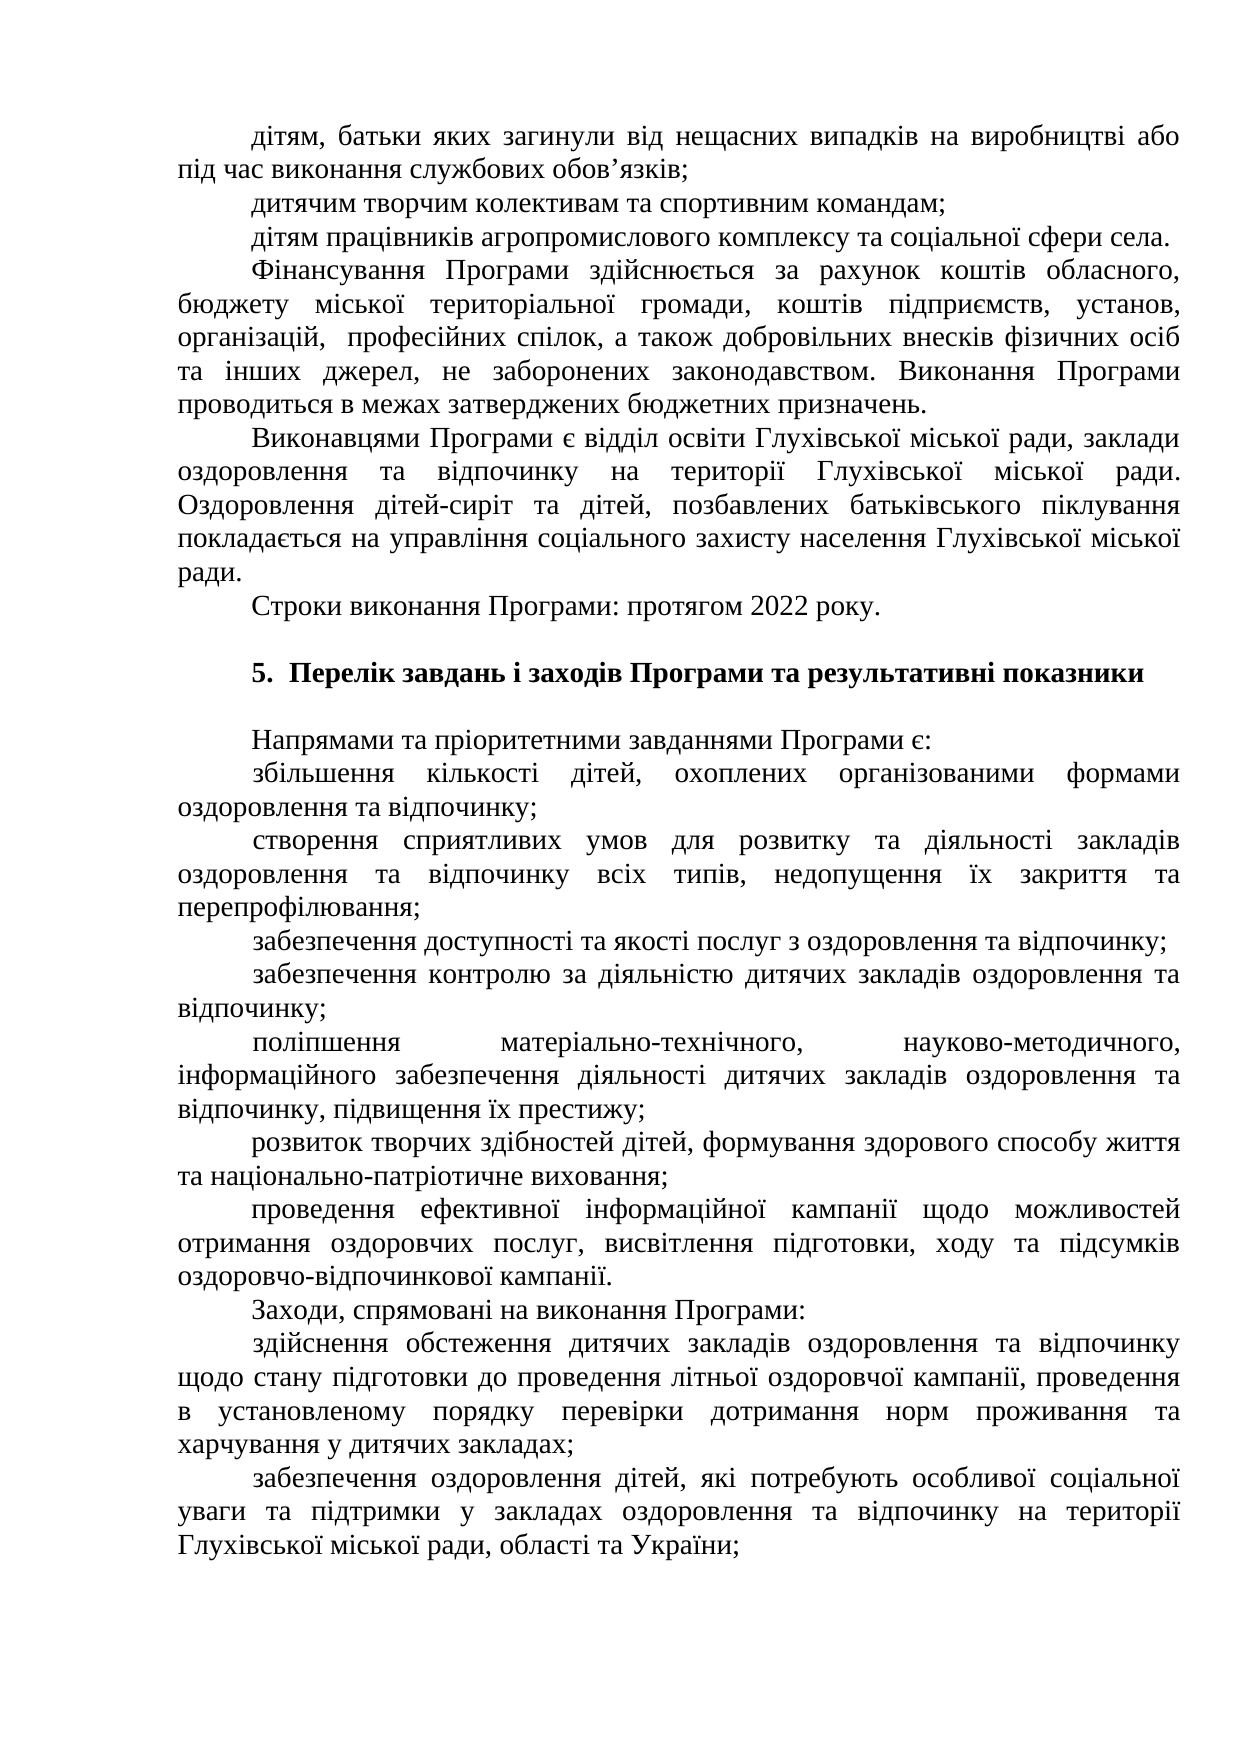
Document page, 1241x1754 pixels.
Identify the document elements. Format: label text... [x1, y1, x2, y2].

text проведення ефективної інформаційної кампанії щодо можливостей отримання оздоровчих послуг, висвітлення підготовки, ходу та підсумків оздоровчо-відпочинкової кампанії. [177, 1191, 1181, 1292]
list Перелік завдань і заходів Програми та результативні показники [215, 655, 1181, 688]
text забезпечення доступності та якості послуг з оздоровлення та відпочинку; [252, 923, 1181, 957]
text здійснення обстеження дитячих закладів оздоровлення та відпочинку щодо стану підготовки до проведення літньої оздоровчої кампанії, проведення в установленому порядку перевірки дотримання норм проживання та харчування у дитячих закладах; [177, 1326, 1181, 1460]
text поліпшення матеріально-технічного, науково-методичного, інформаційного забезпечення діяльності дитячих закладів оздоровлення та відпочинку, підвищення їх престижу; [177, 1024, 1181, 1124]
text Строки виконання Програми: протягом 2022 року. [177, 588, 1181, 621]
text забезпечення контролю за діяльністю дитячих закладів оздоровлення та відпочинку; [177, 957, 1181, 1024]
text дітям працівників агропромислового комплексу та соціальної сфери села. [177, 219, 1181, 252]
text Фінансування Програми здійснюється за рахунок коштів обласного, бюджету міської територіальної громади, коштів підприємств, установ, організацій, професійних спілок, а також добровільних внесків фізичних осіб та інших джерел, не заборонених законодавством. Виконання Програми проводиться в межах затверджених бюджетних призначень. [177, 252, 1181, 420]
text розвиток творчих здібностей дітей, формування здорового способу життя та національно-патріотичне виховання; [177, 1124, 1181, 1191]
text дітям, батьки яких загинули від нещасних випадків на виробництві або під час виконання службових обов’язків; [177, 118, 1181, 185]
text створення сприятливих умов для розвитку та діяльності закладів оздоровлення та відпочинку всіх типів, недопущення їх закриття та перепрофілювання; [177, 822, 1181, 923]
text дитячим творчим колективам та спортивним командам; [177, 185, 1181, 219]
text Напрямами та пріоритетними завданнями Програми є: [177, 722, 1181, 755]
text забезпечення оздоровлення дітей, які потребують особливої соціальної уваги та підтримки у закладах оздоровлення та відпочинку на території Глухівської міської ради, області та України; [177, 1460, 1181, 1560]
text Заходи, спрямовані на виконання Програми: [177, 1292, 1181, 1326]
text Виконавцями Програми є відділ освіти Глухівської міської ради, заклади оздоровлення та відпочинку на території Глухівської міської ради. Оздоровлення дітей-сиріт та дітей, позбавлених батьківського піклування покладається на управління соціального захисту населення Глухівської міської ради. [177, 420, 1181, 588]
text збільшення кількості дітей, охоплених організованими формами оздоровлення та відпочинку; [177, 755, 1181, 822]
